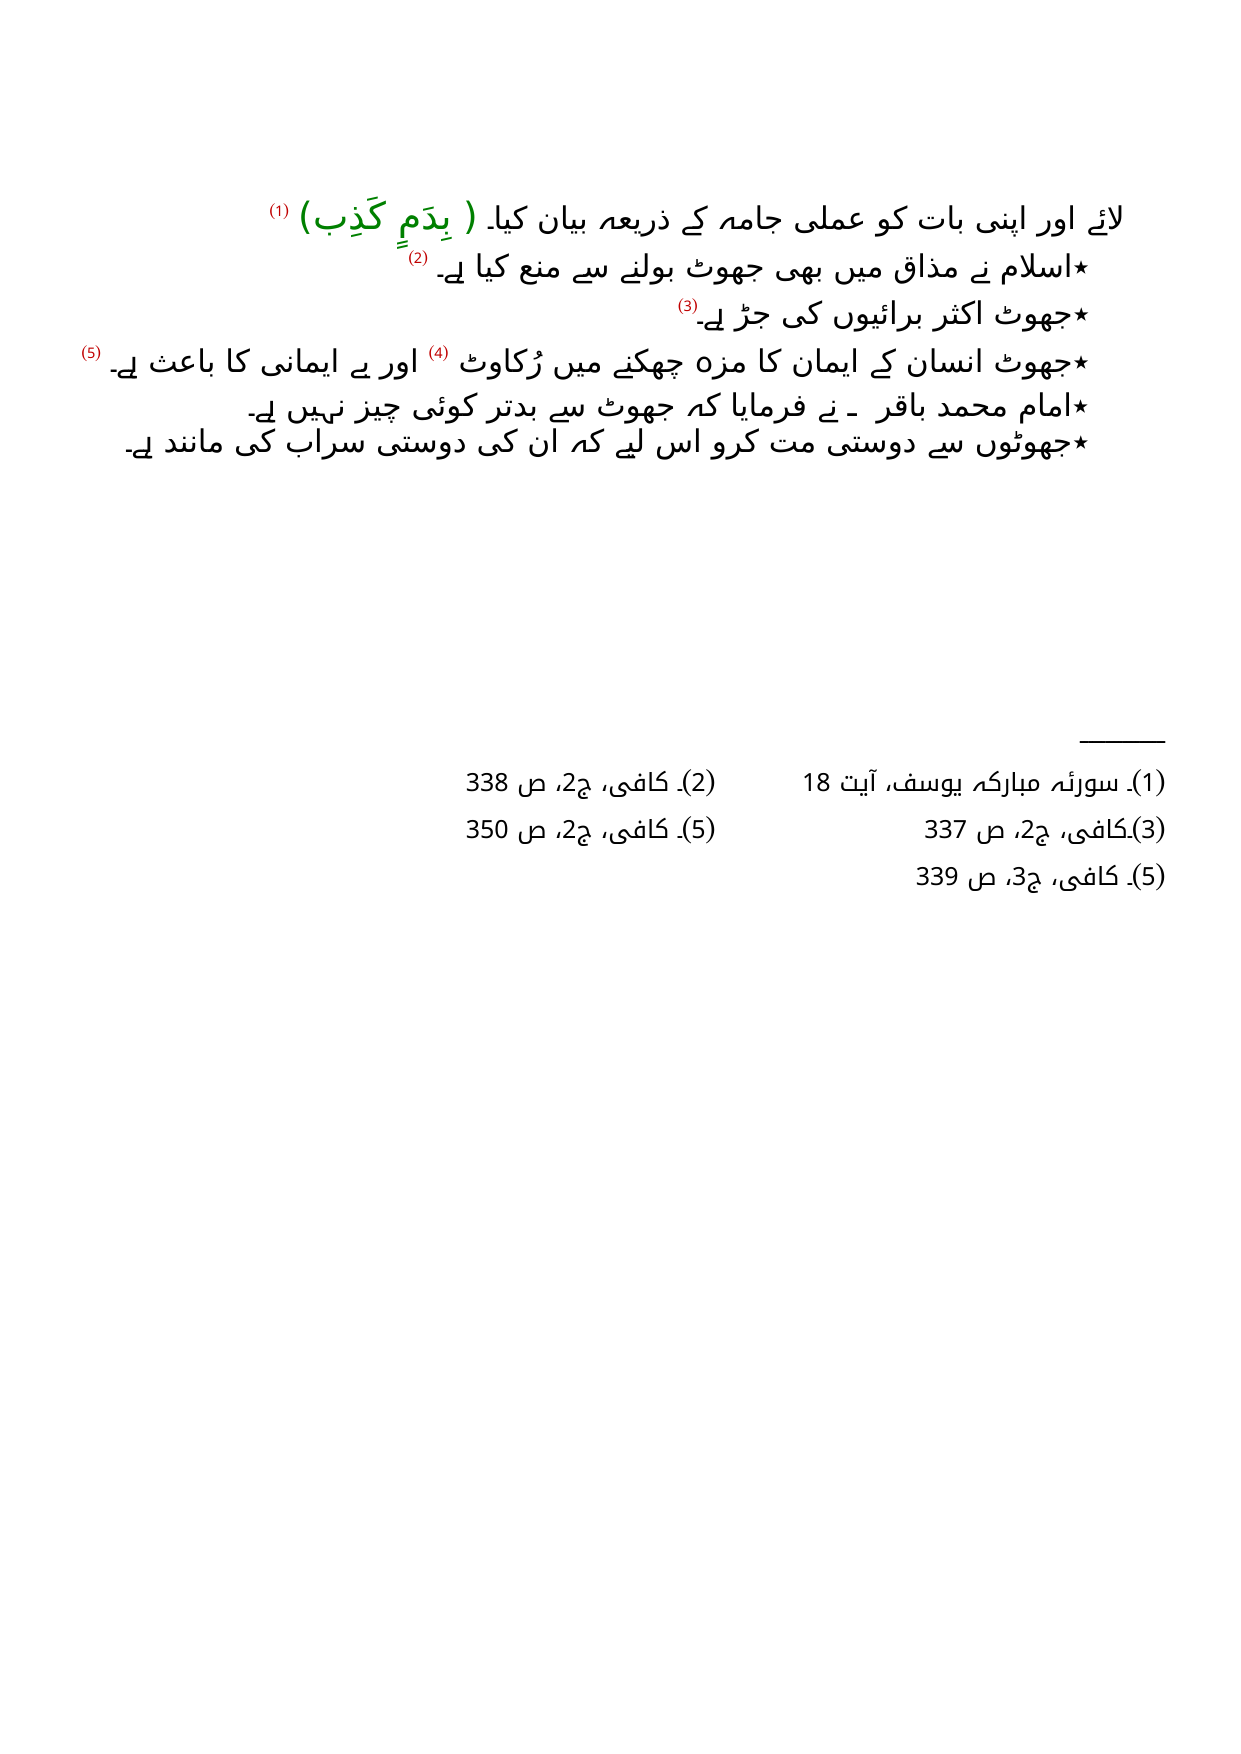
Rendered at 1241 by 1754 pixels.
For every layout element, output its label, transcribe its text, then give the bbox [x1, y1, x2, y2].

text ٭جھوٹ اکثر برائیوں کی جڑ ہے۔(3) [75, 292, 1165, 340]
text ٭امام محمد باقر ـ نے فرمایا کہ جھوٹ سے بدتر کوئی چیز نہیں ہے۔ [75, 387, 1165, 424]
text (1)۔ سورئہ مبارکہ یوسف، آیت 18 (2)۔ کافی، ج2، ص 338 [75, 759, 1165, 806]
text (3)۔کافی، ج2، ص 337 (5)۔ کافی، ج2، ص 350 [75, 806, 1165, 854]
text (5)۔ کافی، ج3، ص 339 [75, 854, 1165, 901]
text ٭جھوٹوں سے دوستی مت کرو اس لیے کہ ان کی دوستی سراب کی مانند ہے۔ [75, 424, 1165, 460]
text ٭جھوٹ انسان کے ایمان کا مزہ چھکنے میں رُکاوٹ (4) اور بے ایمانی کا باعث ہے۔ (5) [75, 340, 1165, 387]
text ۔۔۔۔۔۔۔۔۔۔۔۔۔۔۔۔۔۔۔۔ [75, 712, 1165, 759]
text ٭اسلام نے مذاق میں بھی جھوٹ بولنے سے منع کیا ہے۔ (2) [75, 245, 1165, 292]
text لائے اور اپنی بات کو عملی جامہ کے ذریعہ بیان کیا۔ ( بِدَمٍ کَذِب) (1) [75, 195, 1165, 245]
